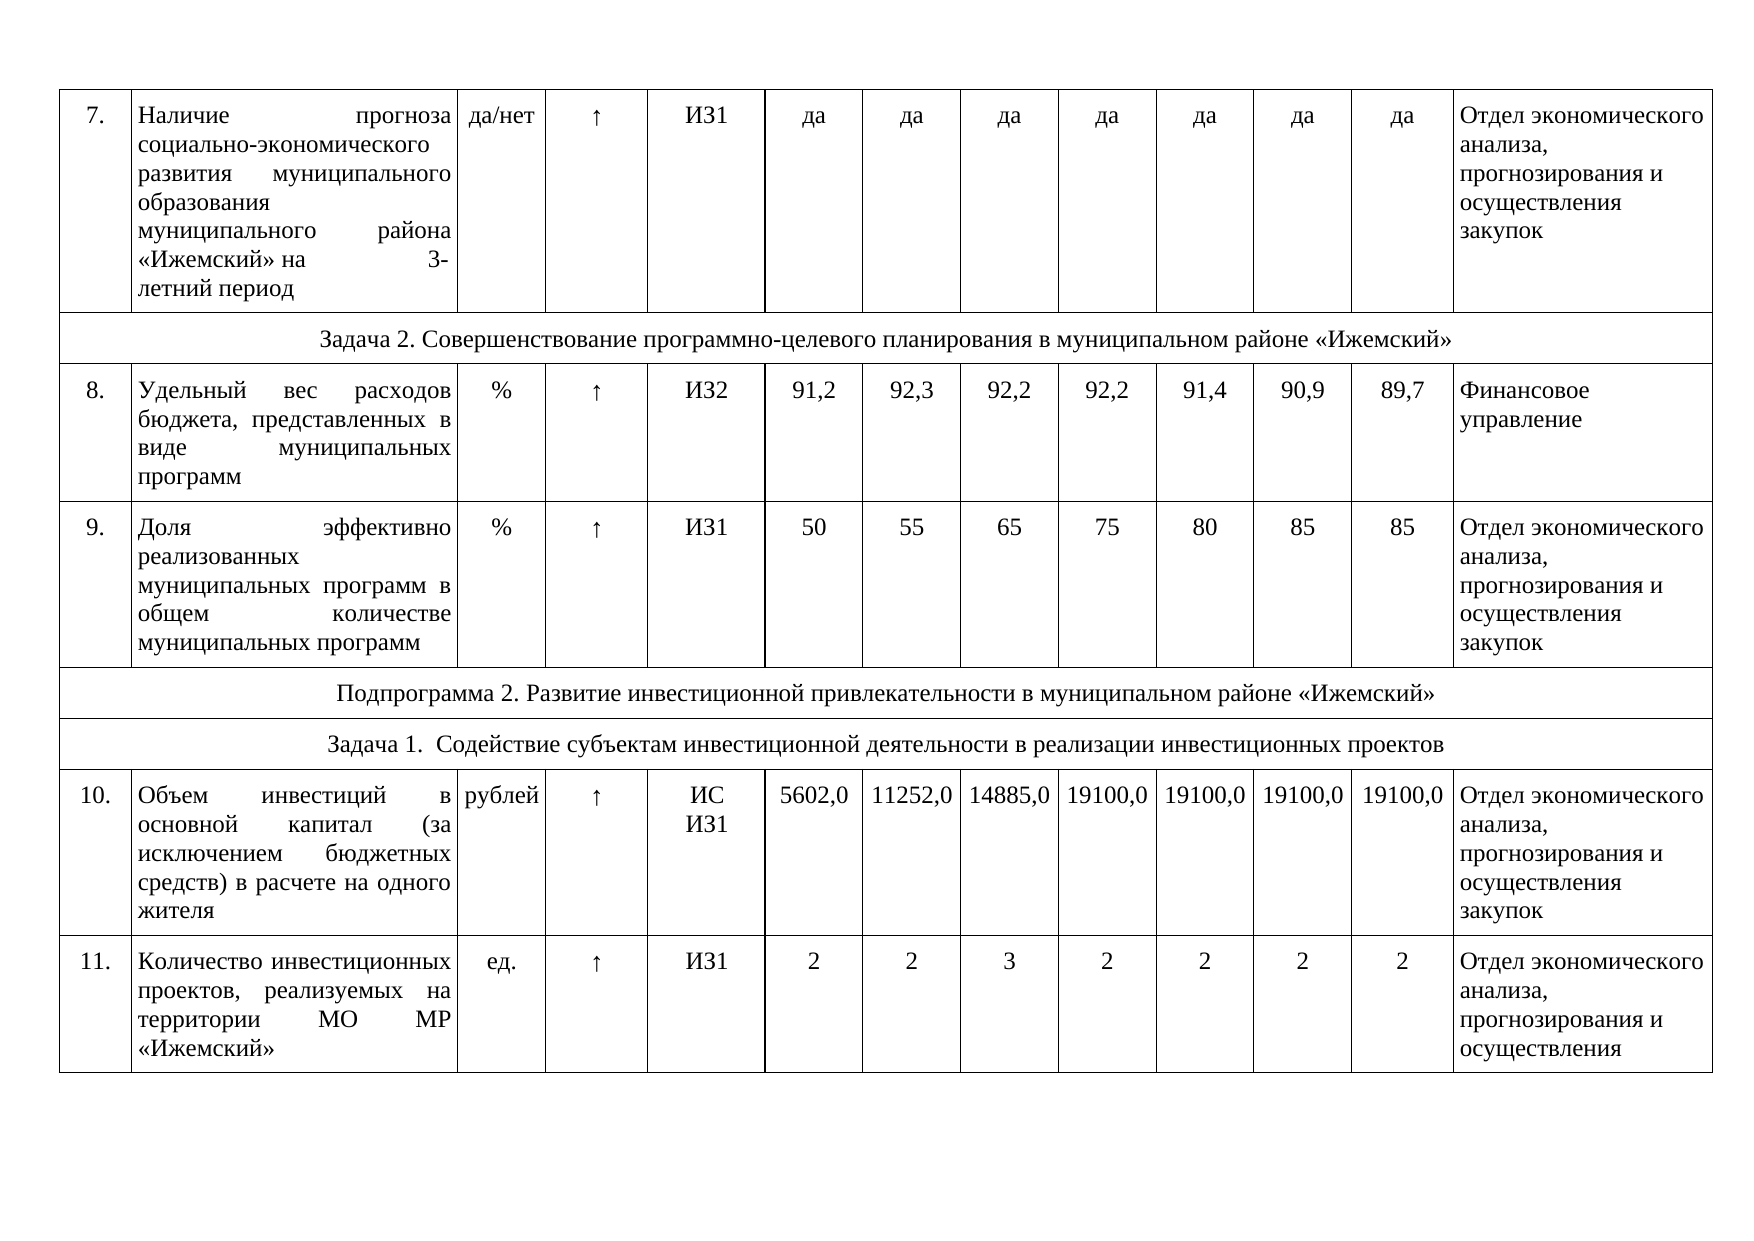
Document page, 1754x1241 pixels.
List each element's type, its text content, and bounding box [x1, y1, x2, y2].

table_cell Задача 1. Содействие субъектам инвестиционной деятельности в реализации инвестиционных проектов [60, 719, 1712, 769]
table_cell да [1059, 90, 1156, 312]
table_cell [1454, 936, 1712, 1072]
table_cell 92,2 [961, 364, 1058, 501]
table_cell ↑ [546, 364, 647, 501]
table_cell ↑ [546, 770, 647, 935]
table_cell 2 [1157, 936, 1253, 1072]
table_cell 80 [1157, 502, 1253, 667]
table_cell 75 [1059, 502, 1156, 667]
table_cell 92,2 [1059, 364, 1156, 501]
table_cell ед. [458, 936, 545, 1072]
table_cell ИЗ1 [648, 936, 764, 1072]
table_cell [132, 936, 457, 1072]
table_cell Объем инвестиций в основной капитал (за исключением бюджетных средств) в расчете на одного жителя [132, 770, 457, 935]
table_cell да [1157, 90, 1253, 312]
table_cell 50 [766, 502, 862, 667]
table_cell % [458, 364, 545, 501]
table_cell 19100,0 [1352, 770, 1453, 935]
table_cell ↑ [546, 90, 647, 312]
table_cell 91,2 [766, 364, 862, 501]
table_cell да [1352, 90, 1453, 312]
table_cell 8. [60, 364, 131, 501]
table_cell 19100,0 [1254, 770, 1351, 935]
table_cell Наличие прогноза социально-экономического развития муниципального образования муниципального района «Ижемский» на 3-летний период [132, 90, 457, 312]
table_cell 85 [1254, 502, 1351, 667]
table_cell 85 [1352, 502, 1453, 667]
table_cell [1454, 90, 1712, 312]
table_cell 65 [961, 502, 1058, 667]
table_cell рублей [458, 770, 545, 935]
table_cell 19100,0 [1059, 770, 1156, 935]
table_cell Подпрограмма 2. Развитие инвестиционной привлекательности в муниципальном районе «Ижемский» [60, 668, 1712, 718]
table_cell 55 [863, 502, 960, 667]
table_cell 2 [863, 936, 960, 1072]
table_cell 5602,0 [766, 770, 862, 935]
table_cell % [458, 502, 545, 667]
table_cell да [1254, 90, 1351, 312]
table_cell ИЗ1 [648, 90, 764, 312]
table_cell 11252,0 [863, 770, 960, 935]
table_cell 90,9 [1254, 364, 1351, 501]
table_cell 14885,0 [961, 770, 1058, 935]
table_cell 3 [961, 936, 1058, 1072]
table_cell Удельный вес расходов бюджета, представленных в виде муниципальных программ [132, 364, 457, 501]
table_cell да [863, 90, 960, 312]
table_cell да [766, 90, 862, 312]
table_cell 9. [60, 502, 131, 667]
table_cell 92,3 [863, 364, 960, 501]
table_cell ↑ [546, 936, 647, 1072]
table_cell Отдел экономического анализа, прогнозирования и осуществления закупок [1454, 502, 1712, 667]
table_cell ↑ [546, 502, 647, 667]
table_cell 2 [1254, 936, 1351, 1072]
table_cell 2 [1059, 936, 1156, 1072]
table_cell Отдел экономического анализа, прогнозирования и осуществления закупок [1454, 770, 1712, 935]
table_cell 2 [1352, 936, 1453, 1072]
table_cell Финансовое управление [1454, 364, 1712, 501]
table_cell 91,4 [1157, 364, 1253, 501]
table_cell 19100,0 [1157, 770, 1253, 935]
table_cell 7. [60, 90, 131, 312]
table_cell 2 [766, 936, 862, 1072]
table_cell да [961, 90, 1058, 312]
table_cell ИЗ1 [648, 502, 764, 667]
table_cell ИС ИЗ1 [648, 770, 764, 935]
table_cell ИЗ2 [648, 364, 764, 501]
table_cell да/нет [458, 90, 545, 312]
table_cell 89,7 [1352, 364, 1453, 501]
table_cell Доля эффективно реализованных муниципальных программ в общем количестве муниципальных программ [132, 502, 457, 667]
table_cell 10. [60, 770, 131, 935]
table_cell Задача 2. Совершенствование программно-целевого планирования в муниципальном районе «Ижемский» [60, 313, 1712, 363]
table_cell 11. [60, 936, 131, 1072]
